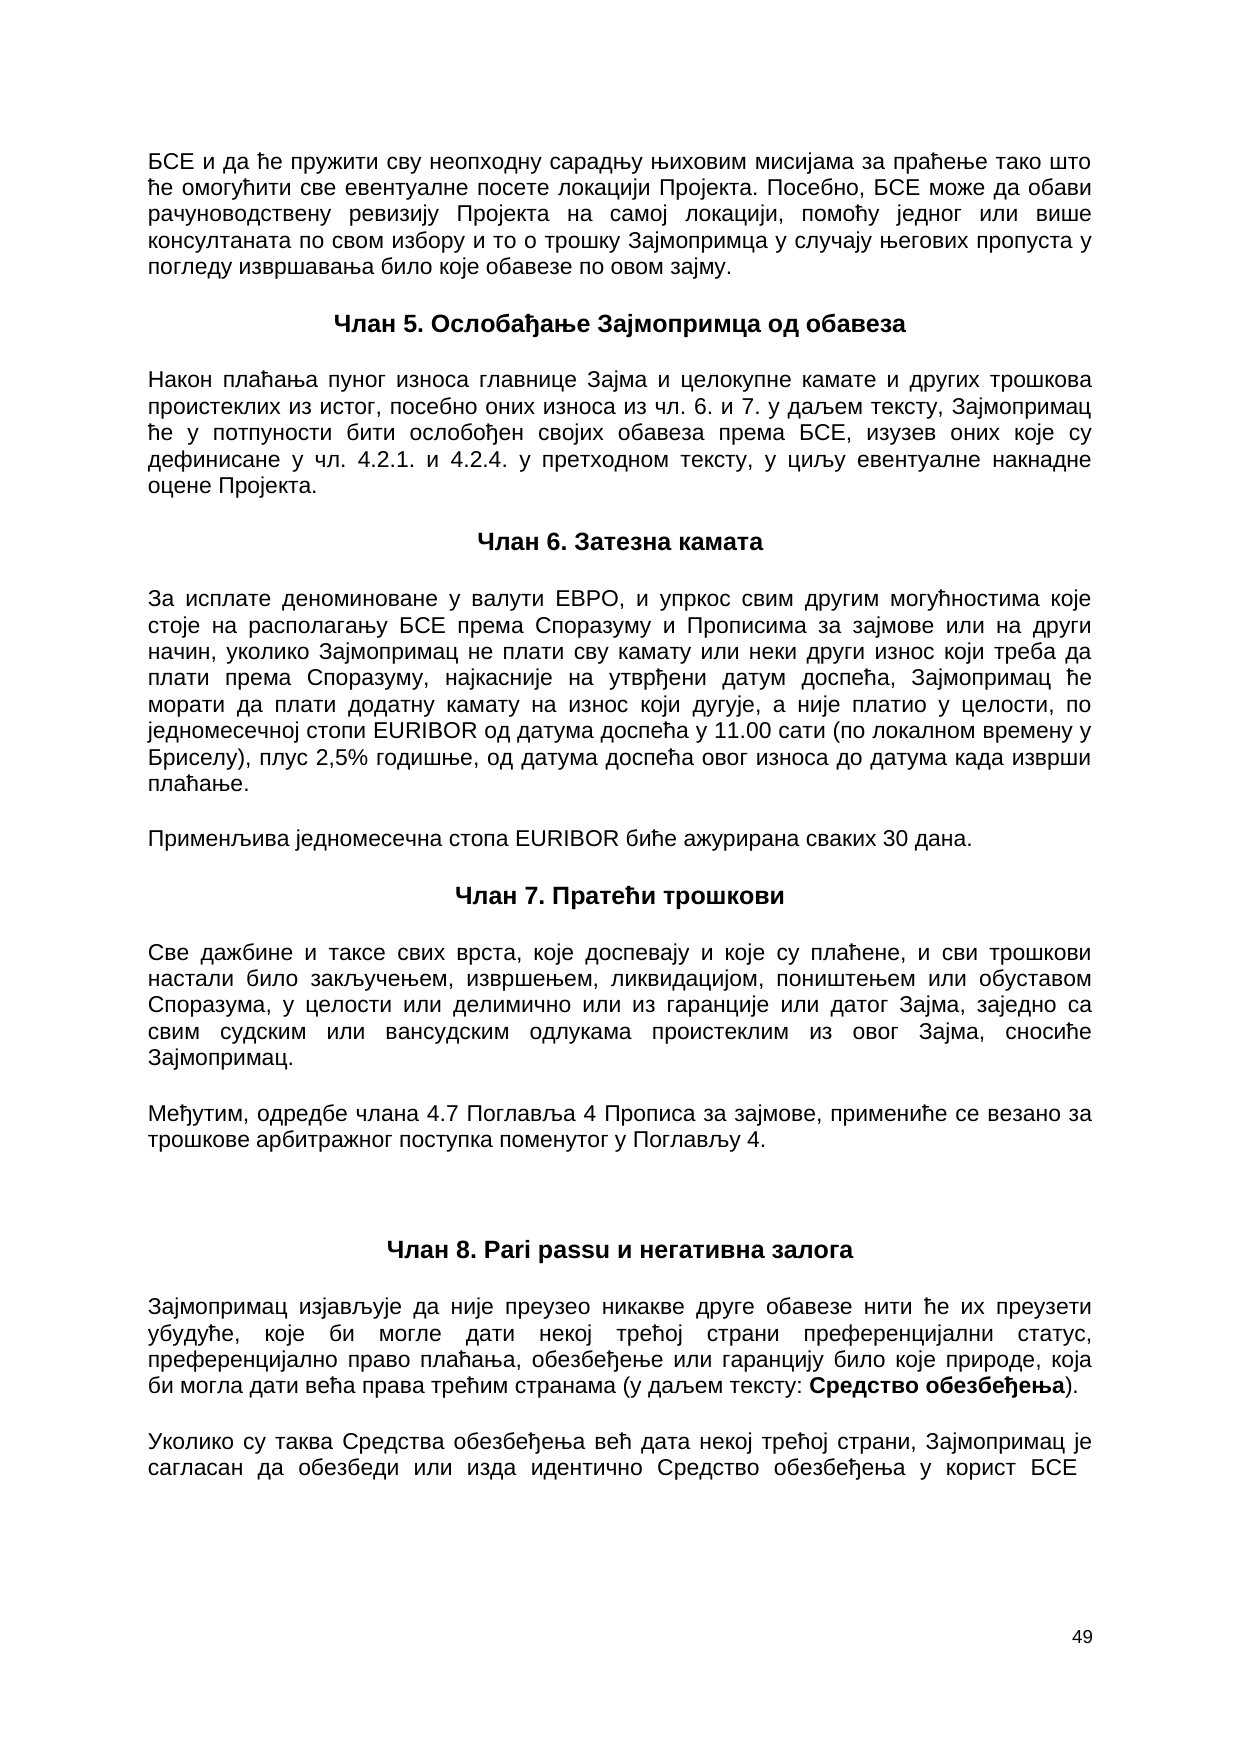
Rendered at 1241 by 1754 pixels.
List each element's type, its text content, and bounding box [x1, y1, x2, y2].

text Уколико су таква Средства обезбеђења већ дата некој трећој страни, Зајмопримац је сагласан да обезбеди или изда идентично Средство обезбеђења у корист БСЕ [148, 1428, 1093, 1507]
text Члан 5. Ослобађање Зајмопримца од обавеза [148, 308, 1093, 337]
text Члан 7. Пратећи трошкови [148, 881, 1093, 909]
text Све дажбине и таксе свих врста, које доспевају и које су плаћене, и сви трошкови настали било закључењем, извршењем, ликвидацијом, поништењем или обуставом Споразума, у целости или делимично или из гаранције или датог Зајма, заједно са свим судским или вансудским одлукама проистеклим из овог Зајма, сносиће Зајмопримац. [148, 939, 1093, 1071]
text Зајмопримац изјављује да није преузео никакве друге обавезе нити ће их преузети убудуће, које би могле дати некој трећој страни преференцијални статус, преференцијално право плаћања, обезбеђење или гаранцију било које природе, која би могла дати већа права трећим странама (у даљем тексту: Средство обезбеђења). [148, 1293, 1093, 1399]
text За исплате деноминоване у валути ЕВРО, и упркос свим другим могућностима које стоје на располагању БСЕ према Споразуму и Прописима за зајмове или на други начин, уколико Зајмопримац не плати сву камату или неки други износ који треба да плати према Споразуму, најкасније на утврђени датум доспећа, Зајмопримац ће морати да плати додатну камату на износ који дугује, а није платио у целости, по једномесечној стопи EURIBOR од датума доспећа у 11.00 сати (по локалном времену у Бриселу), плус 2,5% годишње, од датума доспећа овог износа до датума када изврши плаћање. [148, 585, 1093, 796]
text Члан 8. Pari passu и негативна залога [148, 1235, 1093, 1264]
text Члан 6. Затезна камата [148, 527, 1093, 556]
text БСЕ и да ће пружити сву неопходну сарадњу њиховим мисијама за праћење тако што ће омогућити све евентуалне посете локацији Пројекта. Посебно, БСЕ може да обави рачуноводствену ревизију Пројекта на самој локацији, помоћу једног или више консултаната по свом избору и то о трошку Зајмопримца у случају његових пропуста у погледу извршавања било које обавезе по овом зајму. [148, 148, 1093, 279]
text Након плаћања пуног износа главнице Зајма и целокупне камате и других трошкова проистеклих из истог, посебно оних износа из чл. 6. и 7. у даљем тексту, Зајмопримац ће у потпуности бити ослобођен својих обавеза према БСЕ, изузев оних које су дефинисане у чл. 4.2.1. и 4.2.4. у претходном тексту, у циљу евентуалне накнадне оцене Пројекта. [148, 366, 1093, 498]
text Применљива једномесечна стопа EURIBOR биће ажурирана сваких 30 дана. [148, 825, 1093, 852]
text Међутим, одредбе члана 4.7 Поглавља 4 Прописа за зајмове, примениће се везано за трошкове арбитражног поступка поменутог у Поглављу 4. [148, 1100, 1093, 1152]
